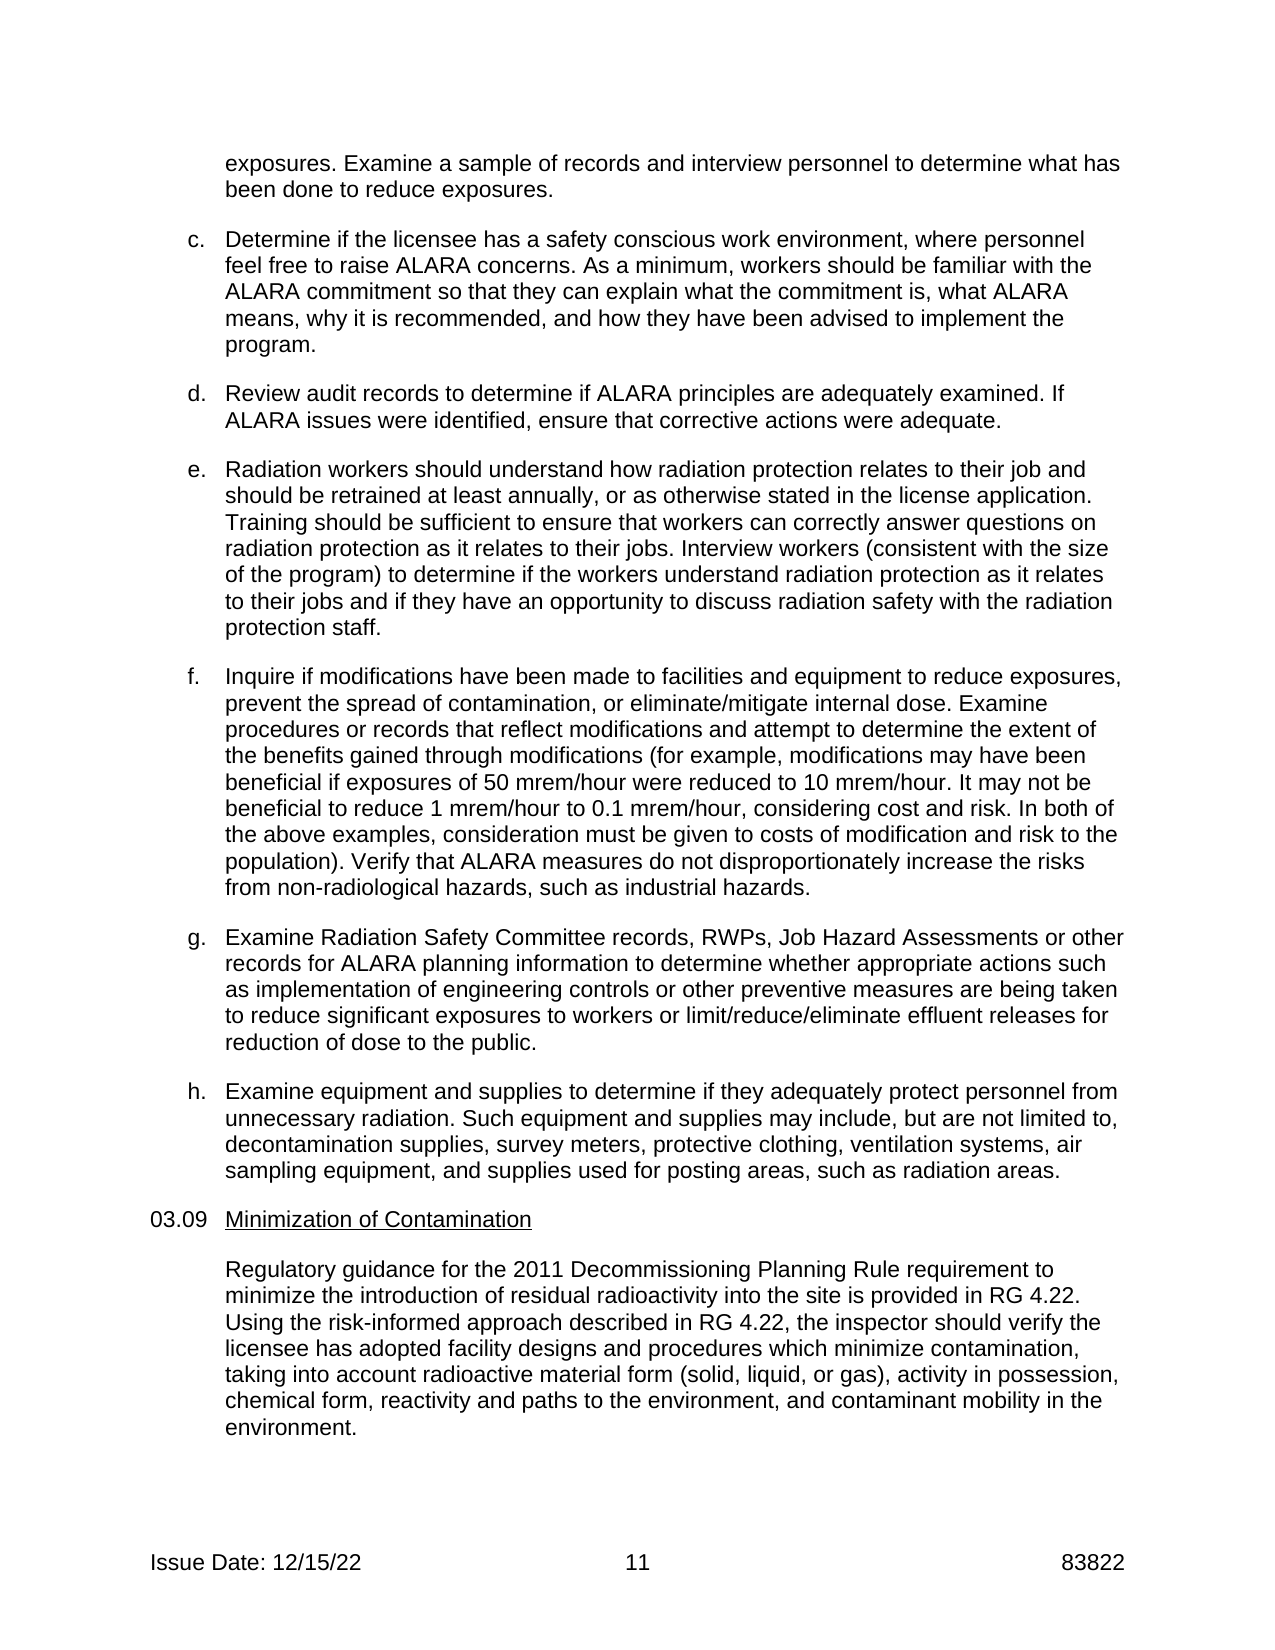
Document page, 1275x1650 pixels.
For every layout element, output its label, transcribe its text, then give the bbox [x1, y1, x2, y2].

list Inquire if modifications have been made to facilities and equipment to reduce exposures, prevent the spread of contamination, or eliminate/mitigate internal dose. Examine procedures or records that reflect modifications and attempt to determine the extent of the benefits gained through modifications (for example, modifications may have been beneficial if exposures of 50 mrem/hour were reduced to 10 mrem/hour. It may not be beneficial to reduce 1 mrem/hour to 0.1 mrem/hour, considering cost and risk. In both of the above examples, consideration must be given to costs of modification and risk to the population). Verify that ALARA measures do not disproportionately increase the risks from non-radiological hazards, such as industrial hazards. [187, 663, 1125, 901]
list Review audit records to determine if ALARA principles are adequately examined. If ALARA issues were identified, ensure that corrective actions were adequate. [187, 380, 1125, 433]
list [187, 150, 1125, 203]
list Radiation workers should understand how radiation protection relates to their job and should be retrained at least annually, or as otherwise stated in the license application. Training should be sufficient to ensure that workers can correctly answer questions on radiation protection as it relates to their jobs. Interview workers (consistent with the size of the program) to determine if the workers understand radiation protection as it relates to their jobs and if they have an opportunity to discuss radiation safety with the radiation protection staff. [187, 456, 1125, 640]
text Regulatory guidance for the 2011 Decommissioning Planning Rule requirement to minimize the introduction of residual radioactivity into the site is provided in RG 4.22. Using the risk-informed approach described in RG 4.22, the inspector should verify the licensee has adopted facility designs and procedures which minimize contamination, taking into account radioactive material form (solid, liquid, or gas), activity in possession, chemical form, reactivity and paths to the environment, and contaminant mobility in the environment. [225, 1256, 1125, 1440]
list Determine if the licensee has a safety conscious work environment, where personnel feel free to raise ALARA concerns. As a minimum, workers should be familiar with the ALARA commitment so that they can explain what the commitment is, what ALARA means, why it is recommended, and how they have been advised to implement the program. [187, 226, 1125, 357]
list Examine Radiation Safety Committee records, RWPs, Job Hazard Assessments or other records for ALARA planning information to determine whether appropriate actions such as implementation of engineering controls or other preventive measures are being taken to reduce significant exposures to workers or limit/reduce/eliminate effluent releases for reduction of dose to the public. [187, 923, 1125, 1055]
list Examine equipment and supplies to determine if they adequately protect personnel from unnecessary radiation. Such equipment and supplies may include, but are not limited to, decontamination supplies, survey meters, protective clothing, ventilation systems, air sampling equipment, and supplies used for posting areas, such as radiation areas. [187, 1078, 1125, 1183]
subtitle 03.09 Minimization of Contamination [150, 1206, 1125, 1233]
